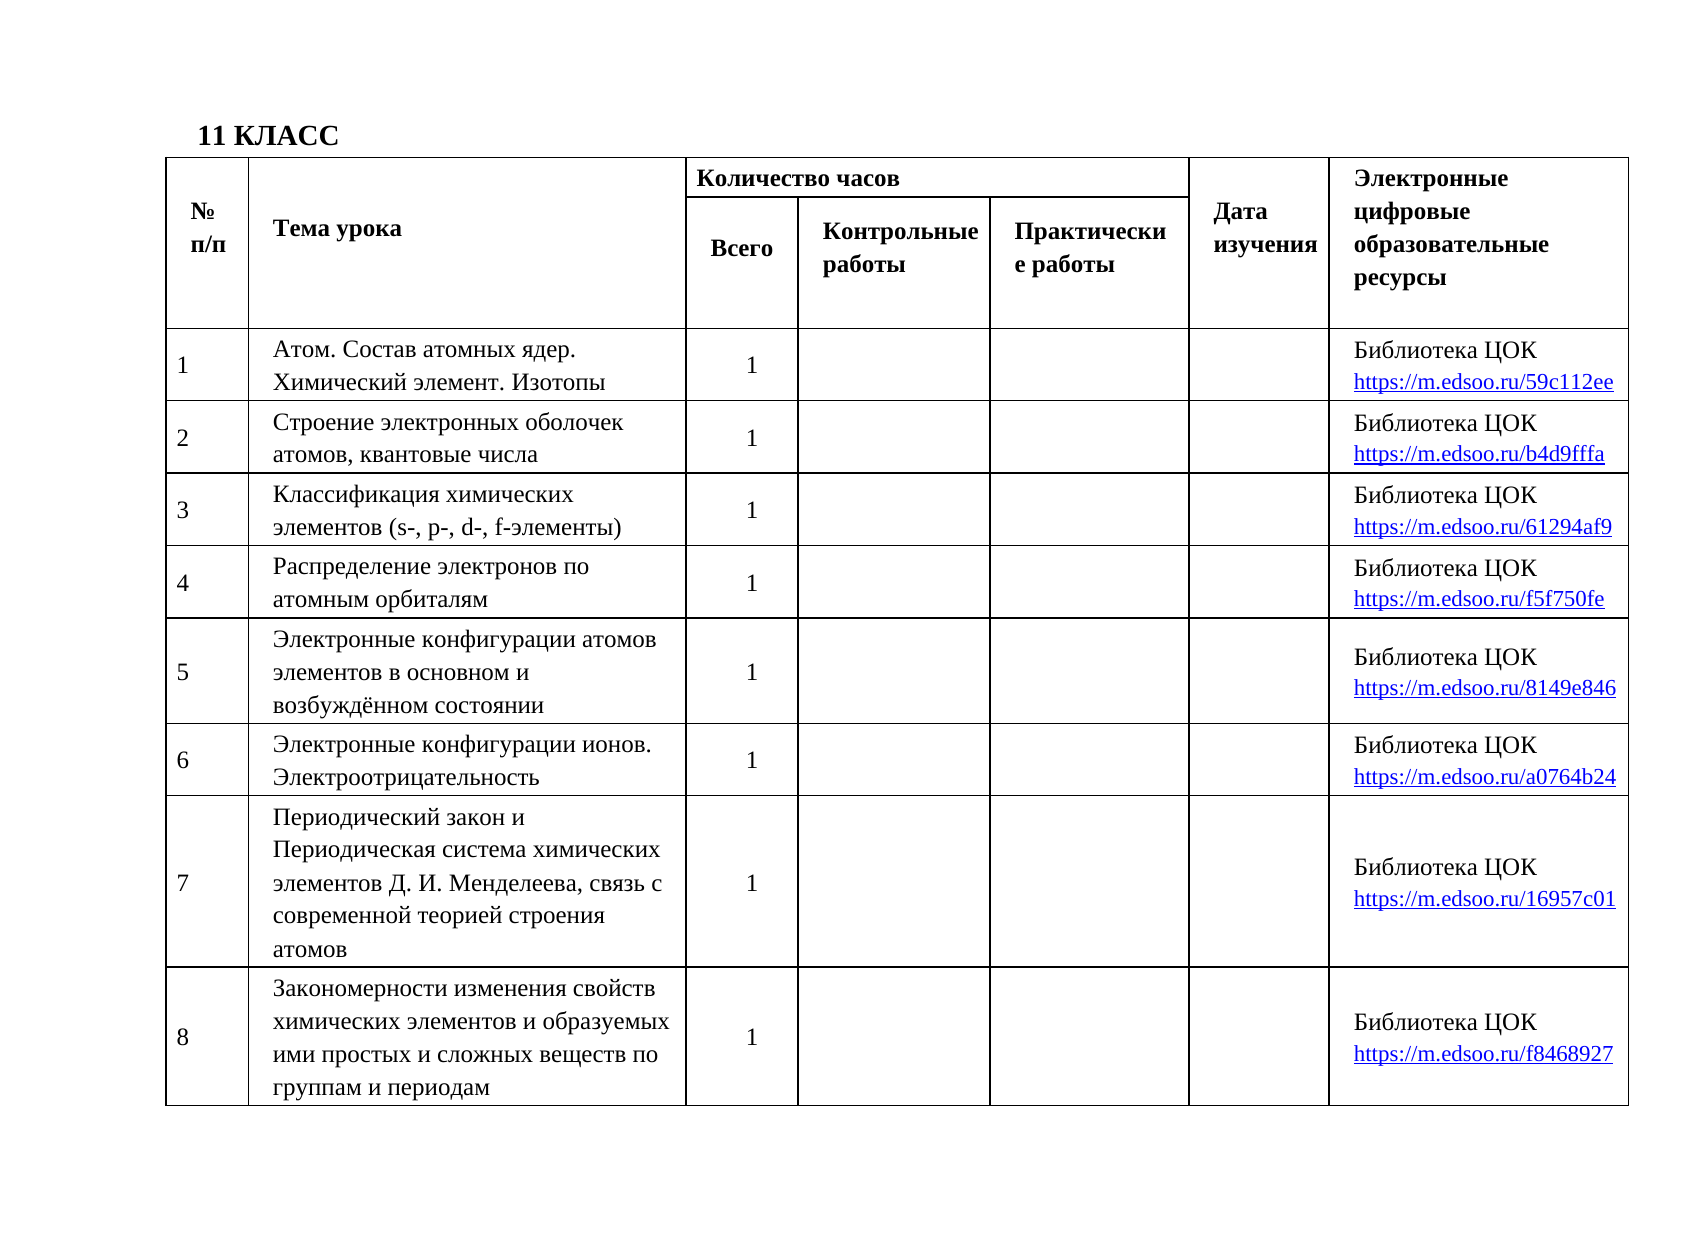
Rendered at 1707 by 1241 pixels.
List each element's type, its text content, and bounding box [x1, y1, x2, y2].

table_header № п/п [167, 158, 248, 327]
table_header Электронные цифровые образовательные ресурсы [1330, 158, 1628, 327]
table_cell Периодический закон и Периодическая система химических элементов Д. И. Менделеева, связь с современной теорией строения атомов [249, 796, 685, 966]
table_cell Классификация химических элементов (s-, p-, d-, f-элементы) [249, 474, 685, 544]
table_cell 4 [167, 546, 248, 617]
table_cell Электронные конфигурации ионов. Электроотрицательность [249, 724, 685, 795]
table_header Тема урока [249, 158, 685, 327]
table_header Дата изучения [1190, 158, 1328, 327]
table_cell 3 [167, 474, 248, 544]
table_cell Закономерности изменения свойств химических элементов и образуемых ими простых и сложных веществ по группам и периодам [249, 968, 685, 1105]
table_cell [1190, 796, 1328, 966]
table_cell 1 [687, 796, 797, 966]
table_cell Практические работы [991, 198, 1188, 327]
table_cell Библиотека ЦОК https://m.edsoo.ru/59c112ee [1330, 329, 1628, 400]
table_cell 1 [687, 724, 797, 795]
table_cell [799, 619, 989, 722]
table_cell 7 [167, 796, 248, 966]
table_cell Библиотека ЦОК https://m.edsoo.ru/61294af9 [1330, 474, 1628, 544]
table_cell 1 [687, 329, 797, 400]
table_cell 1 [167, 329, 248, 400]
table_cell 1 [687, 474, 797, 544]
table_cell Библиотека ЦОК https://m.edsoo.ru/b4d9fffa [1330, 401, 1628, 472]
table_cell [799, 546, 989, 617]
table_cell [991, 968, 1188, 1105]
table_cell [991, 724, 1188, 795]
table_cell [799, 329, 989, 400]
table_cell Контрольные работы [799, 198, 989, 327]
table_cell Библиотека ЦОК https://m.edsoo.ru/16957c01 [1330, 796, 1628, 966]
table_cell 1 [687, 619, 797, 722]
table_cell [991, 796, 1188, 966]
table_cell Строение электронных оболочек атомов, квантовые числа [249, 401, 685, 472]
table_cell Всего [687, 198, 797, 327]
table_cell Библиотека ЦОК https://m.edsoo.ru/8149e846 [1330, 619, 1628, 722]
table_cell [1190, 968, 1328, 1105]
table_header Количество часов [687, 158, 1188, 196]
table_cell Электронные конфигурации атомов элементов в основном и возбуждённом состоянии [249, 619, 685, 722]
table_cell [1190, 401, 1328, 472]
table_cell 5 [167, 619, 248, 722]
table_cell 2 [167, 401, 248, 472]
table_cell [991, 401, 1188, 472]
table_cell [1190, 474, 1328, 544]
table_cell [1190, 724, 1328, 795]
table_cell [799, 796, 989, 966]
table_cell Библиотека ЦОК https://m.edsoo.ru/a0764b24 [1330, 724, 1628, 795]
table_cell 1 [687, 401, 797, 472]
table_cell Библиотека ЦОК https://m.edsoo.ru/f8468927 [1330, 968, 1628, 1105]
table_cell 1 [687, 546, 797, 617]
table_cell [991, 474, 1188, 544]
text 11 КЛАСС [190, 118, 1618, 152]
table_cell [991, 546, 1188, 617]
table_cell [799, 724, 989, 795]
table_cell 8 [167, 968, 248, 1105]
table_cell 6 [167, 724, 248, 795]
table_cell 1 [687, 968, 797, 1105]
table_cell [1190, 546, 1328, 617]
table_cell [799, 401, 989, 472]
table_cell Распределение электронов по атомным орбиталям [249, 546, 685, 617]
table_cell [1190, 619, 1328, 722]
table_cell Библиотека ЦОК https://m.edsoo.ru/f5f750fe [1330, 546, 1628, 617]
table_cell [1190, 329, 1328, 400]
table_cell [799, 474, 989, 544]
table_cell [799, 968, 989, 1105]
table_cell [991, 329, 1188, 400]
table_cell Атом. Состав атомных ядер. Химический элемент. Изотопы [249, 329, 685, 400]
table_cell [991, 619, 1188, 722]
